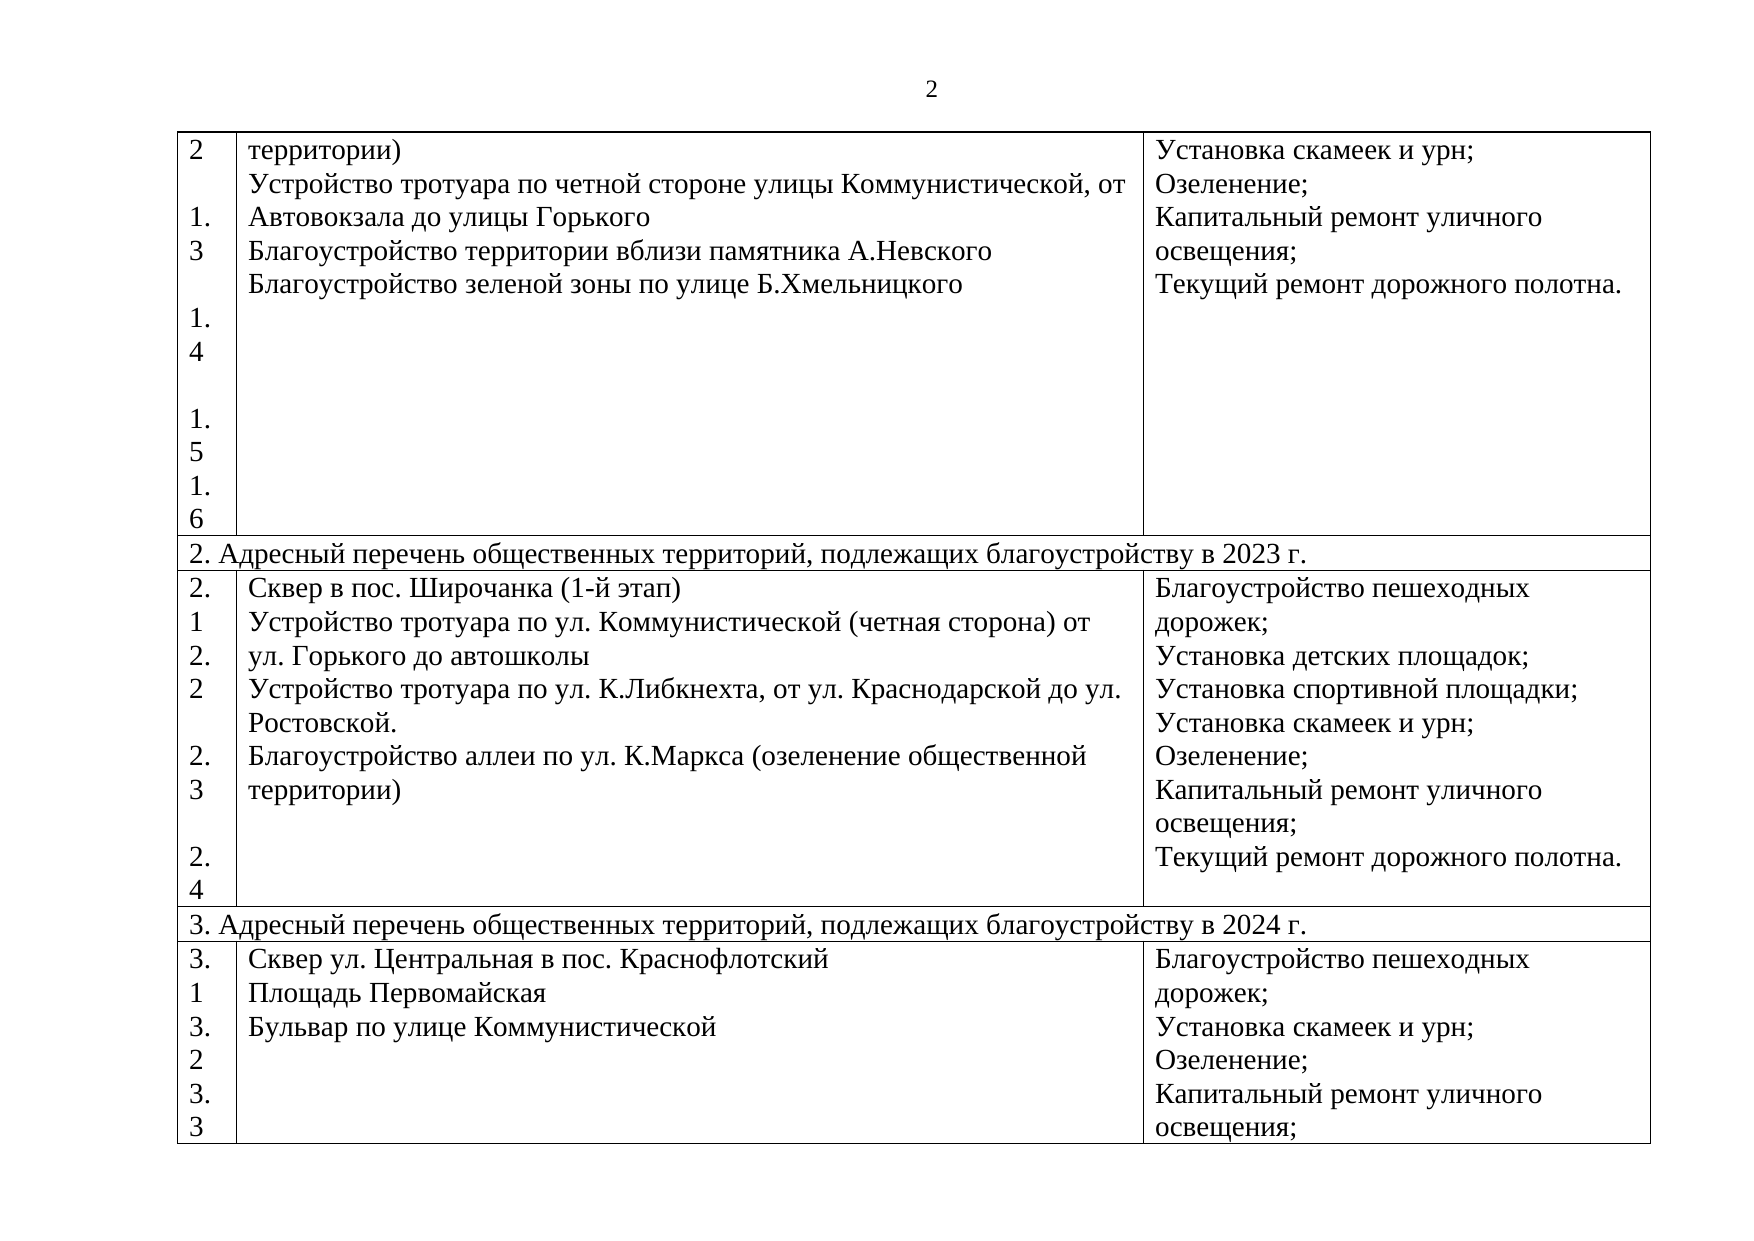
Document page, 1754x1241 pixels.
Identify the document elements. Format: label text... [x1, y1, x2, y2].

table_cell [237, 942, 1143, 1143]
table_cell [1144, 942, 1650, 1143]
table_cell 3. Адресный перечень общественных территорий, подлежащих благоустройству в 2024 г. [178, 907, 1650, 941]
table_cell 2. Адресный перечень общественных территорий, подлежащих благоустройству в 2023 г. [178, 536, 1650, 569]
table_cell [237, 133, 1143, 535]
table_cell 3.1 3.2 3.3 [178, 942, 236, 1143]
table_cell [178, 133, 236, 535]
table_cell Сквер в пос. Широчанка (1-й этап) Устройство тротуара по ул. Коммунистической (четная сторона) от ул. Горького до автошколы Устройство тротуара по ул. К.Либкнехта, от ул. Краснодарской до ул. Ростовской. Благоустройство аллеи по ул. К.Маркса (озеленение общественной территории) [237, 571, 1143, 906]
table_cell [1144, 133, 1650, 535]
table_cell 2.1 2.2 2.3 2.4 [178, 571, 236, 906]
